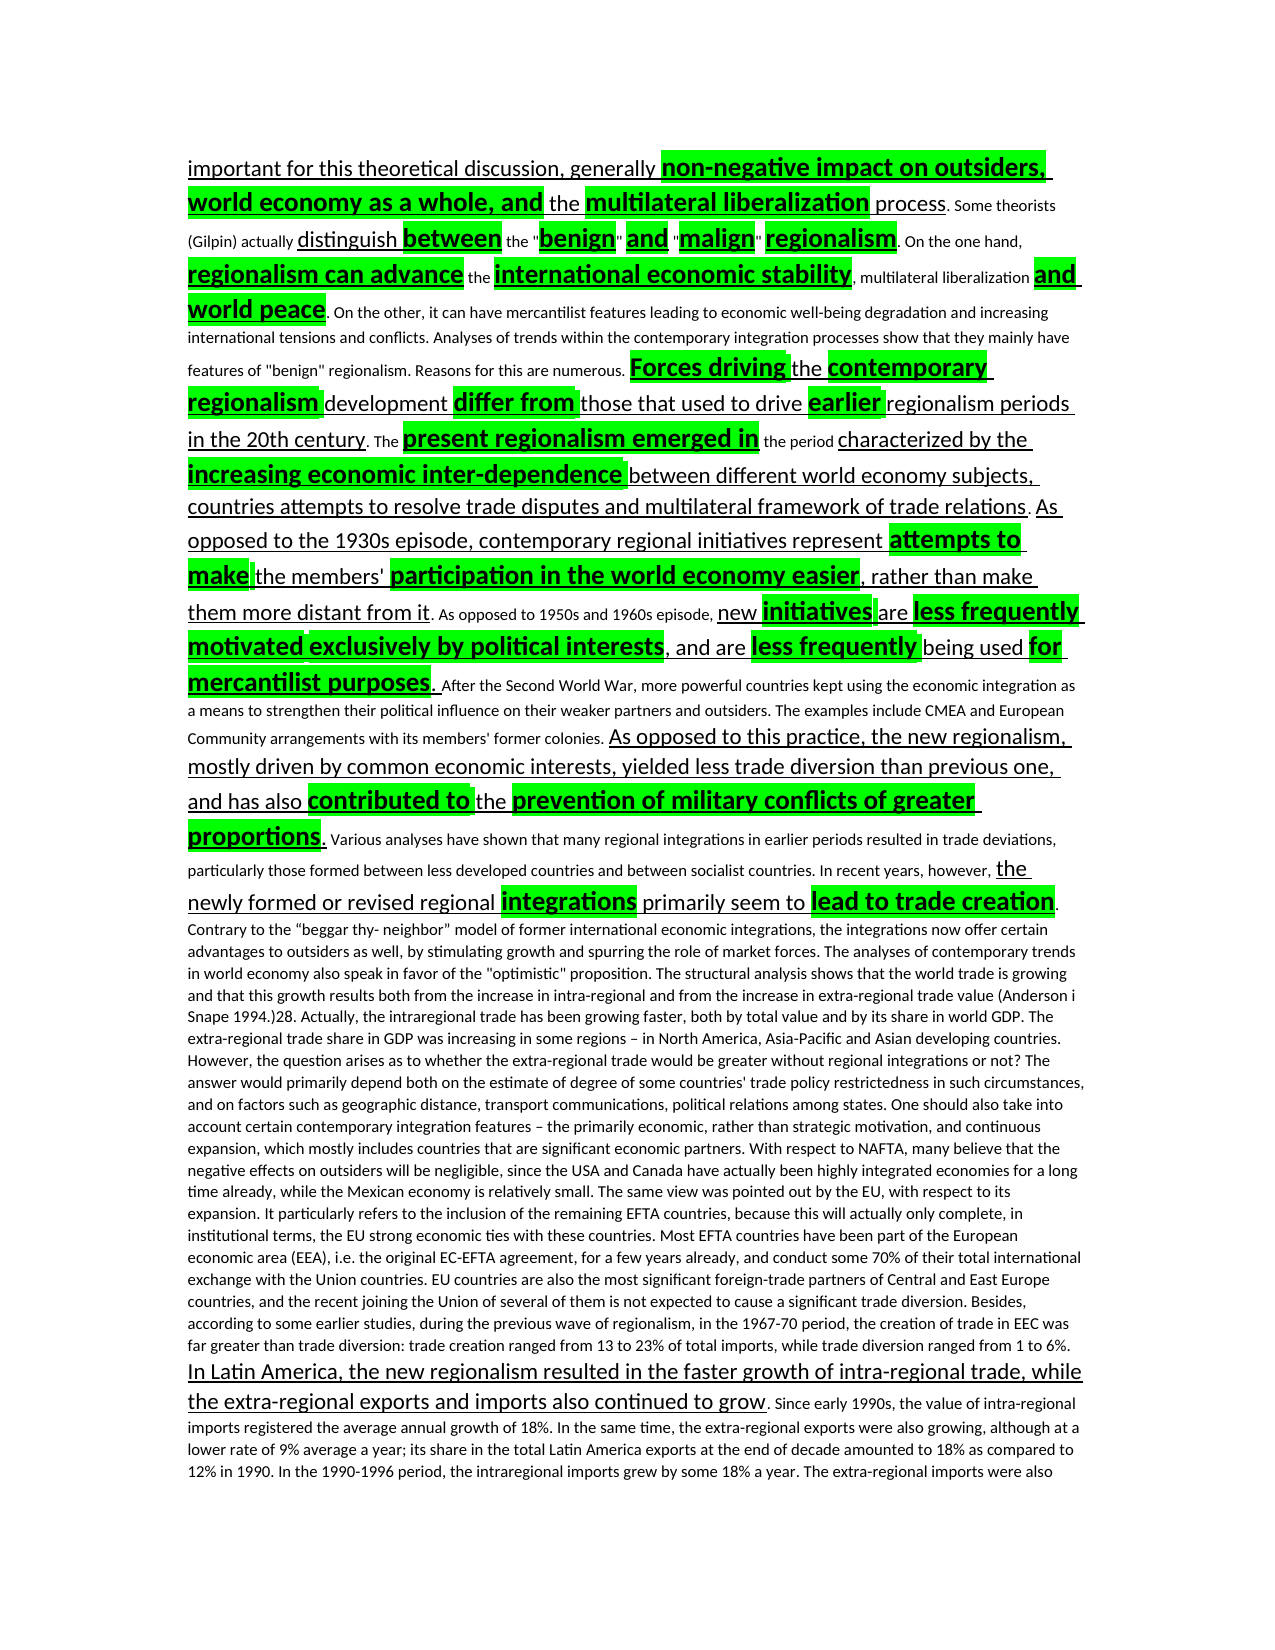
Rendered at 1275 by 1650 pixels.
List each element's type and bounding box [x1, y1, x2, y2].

text [187, 150, 1087, 1481]
